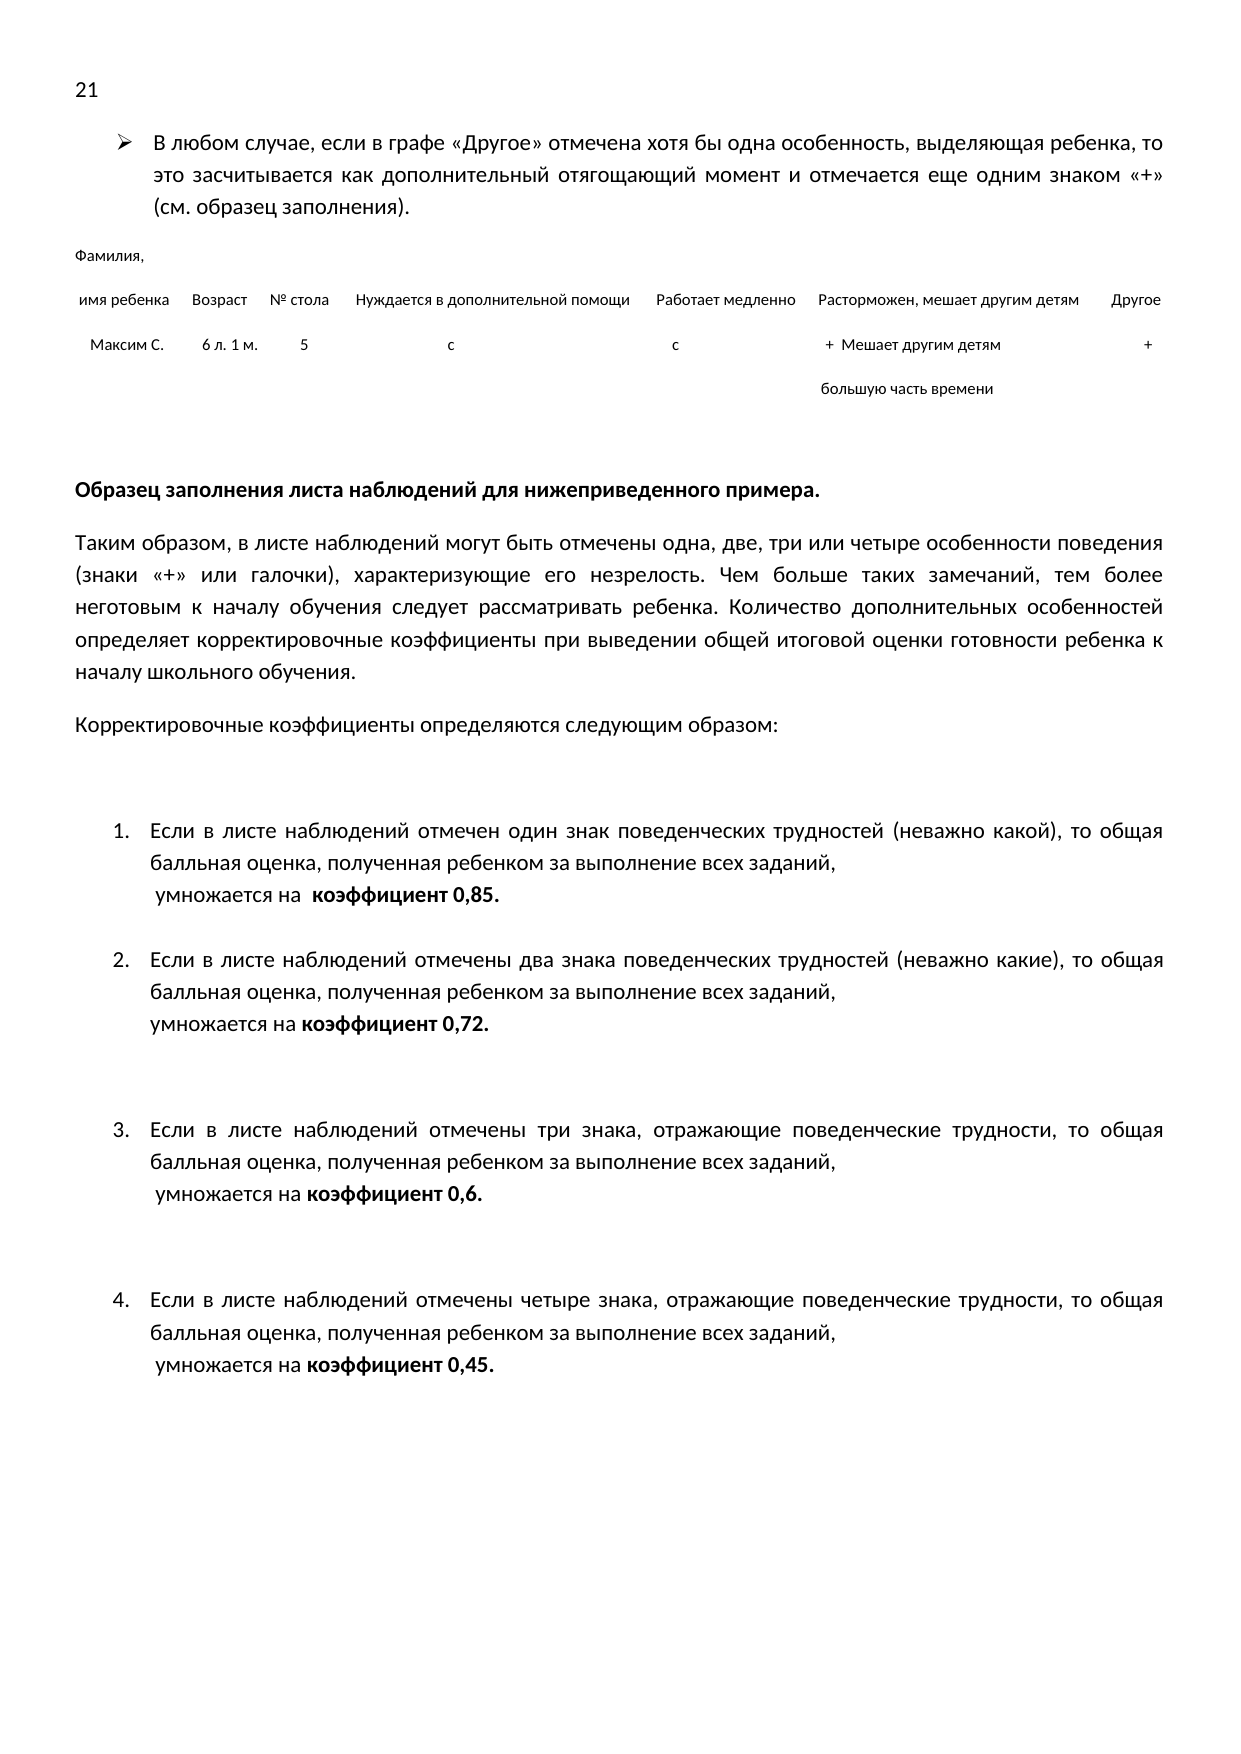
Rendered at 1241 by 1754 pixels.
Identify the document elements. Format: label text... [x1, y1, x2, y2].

text имя ребенка Возраст № стола Нуждается в дополнительной помощи Работает медленно Расторможен, мешает другим детям Другое [75, 289, 1165, 310]
text Максим С. 6 л. 1 м. 5 с с + Мешает другим детям + [75, 334, 1165, 354]
list умножается на коэффициент 0,72. [150, 1009, 1165, 1037]
text Фамилия, [75, 245, 1165, 266]
list Если в листе наблюдений отмечен один знак поведенческих трудностей (неважно какой), то общая балльная оценка, полученная ребенком за выполнение всех заданий, [112, 816, 1165, 876]
list В любом случае, если в графе «Другое» отмечена хотя бы одна особенность, выделяющая ребенка, то это засчитывается как дополнительный отягощающий момент и отмечается еще одним знаком «+» (см. образец заполнения). [116, 128, 1165, 220]
list Если в листе наблюдений отмечены четыре знака, отражающие поведенческие трудности, то общая балльная оценка, полученная ребенком за выполнение всех заданий, [112, 1286, 1165, 1346]
list Если в листе наблюдений отмечены два знака поведенческих трудностей (неважно какие), то общая балльная оценка, полученная ребенком за выполнение всех заданий, [112, 945, 1165, 1005]
list умножается на коэффициент 0,6. [150, 1179, 1165, 1207]
text Образец заполнения листа наблюдений для нижеприведенного примера. [75, 475, 1165, 503]
list умножается на коэффициент 0,85. [150, 880, 1165, 908]
text 21 [75, 75, 1165, 103]
text большую часть времени [75, 378, 1165, 398]
list умножается на коэффициент 0,45. [150, 1350, 1165, 1378]
text Корректировочные коэффициенты определяются следующим образом: [75, 710, 1165, 738]
list Если в листе наблюдений отмечены три знака, отражающие поведенческие трудности, то общая балльная оценка, полученная ребенком за выполнение всех заданий, [112, 1115, 1165, 1175]
text Таким образом, в листе наблюдений могут быть отмечены одна, две, три или четыре особенности поведения (знаки «+» или галочки), характеризующие его незрелость. Чем больше таких замечаний, тем более неготовым к началу обучения следует рассматривать ребенка. Количество дополнительных особенностей определяет корректировочные коэффициенты при выведении общей итоговой оценки готовности ребенка к началу школьного обучения. [75, 528, 1165, 685]
